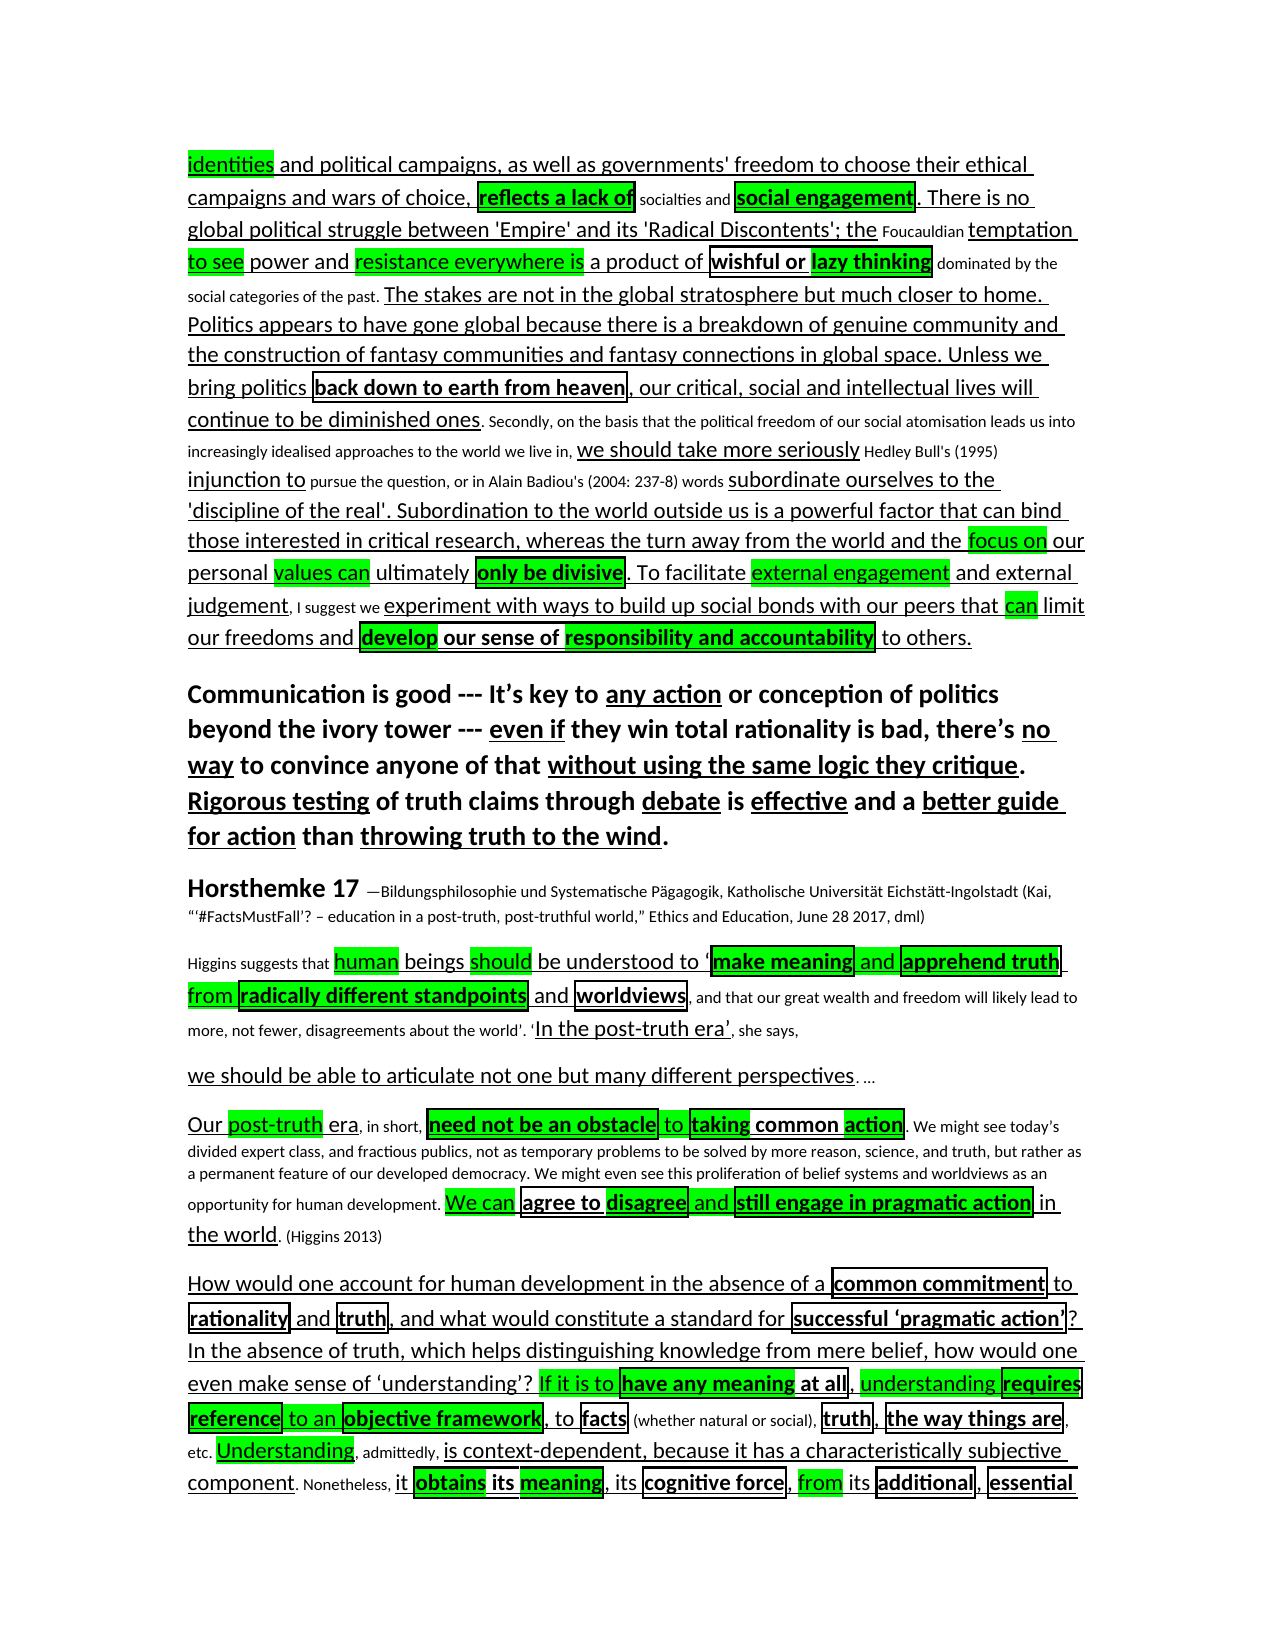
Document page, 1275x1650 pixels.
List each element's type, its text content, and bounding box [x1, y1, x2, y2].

text Our post-truth era, in short, need not be an obstacle to taking common action. We might see today’s divided expert class, and fractious publics, not as temporary problems to be solved by more reason, science, and truth, but rather as a permanent feature of our developed democracy. We might even see this proliferation of belief systems and worldviews as an opportunity for human development. We can agree to disagree and still engage in pragmatic action in the world. (Higgins 2013) [187, 1108, 1087, 1248]
text Higgins suggests that human beings should be understood to ‘make meaning and apprehend truth from radically different standpoints and worldviews, and that our great wealth and freedom will likely lead to more, not fewer, disagreements about the world’. ‘In the post-truth era’, she says, [187, 945, 1087, 1042]
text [187, 150, 1087, 653]
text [187, 1267, 1087, 1499]
text Communication is good --- It’s key to any action or conception of politics beyond the ivory tower --- even if they win total rationality is bad, there’s no way to convince anyone of that without using the same logic they critique. Rigorous testing of truth claims through debate is effective and a better guide for action than throwing truth to the wind. [187, 677, 1087, 852]
text we should be able to articulate not one but many different perspectives. … [187, 1061, 1087, 1089]
text Horsthemke 17 —Bildungsphilosophie und Systematische Pägagogik, Katholische Universität Eichstätt-Ingolstadt (Kai, “‘#FactsMustFall’? – education in a post-truth, post-truthful world,” Ethics and Education, June 28 2017, dml) [187, 872, 1087, 927]
